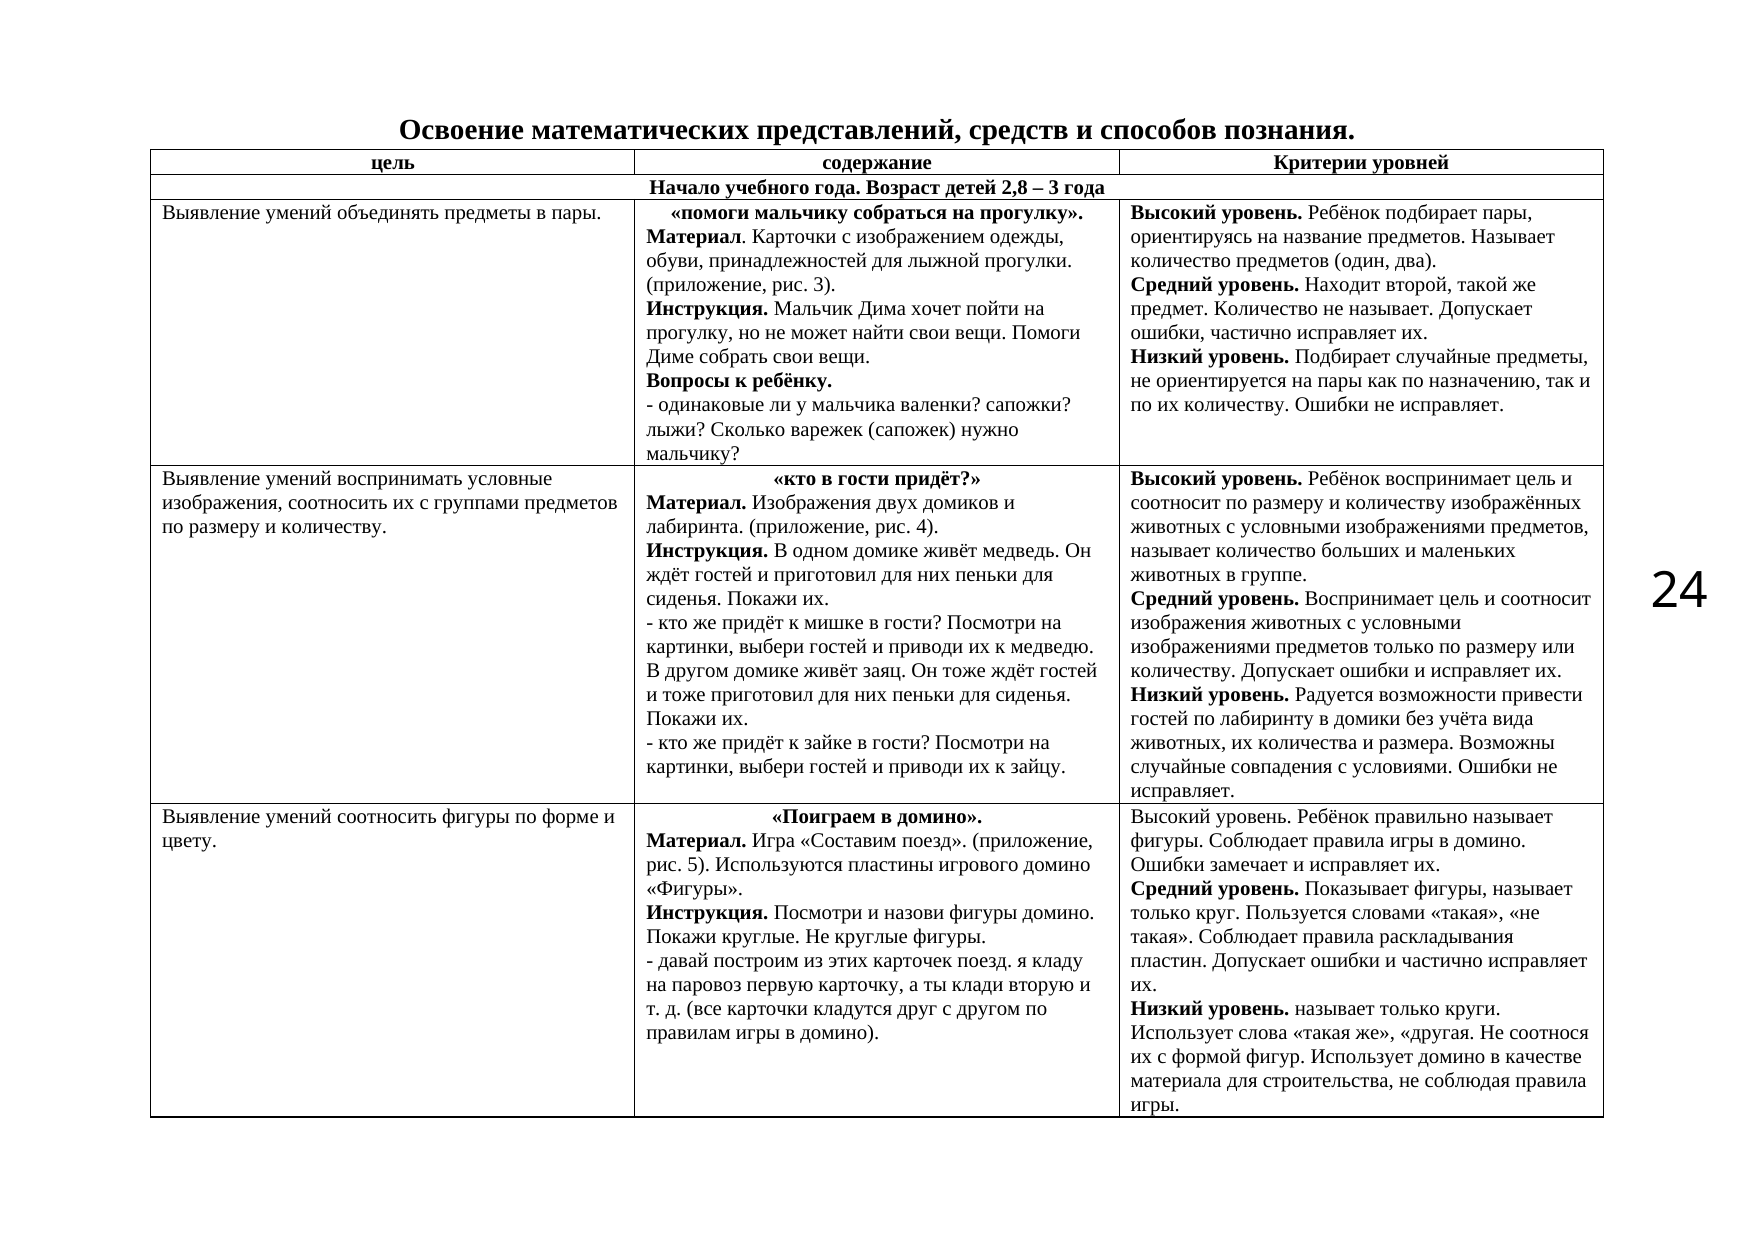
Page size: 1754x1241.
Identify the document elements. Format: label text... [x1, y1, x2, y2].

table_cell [151, 804, 634, 1116]
table_cell «помоги мальчику собраться на прогулку». Материал. Карточки с изображением одежды, обуви, принадлежностей для лыжной прогулки. (приложение, рис. 3). Инструкция. Мальчик Дима хочет пойти на прогулку, но не может найти свои вещи. Помоги Диме собрать свои вещи. Вопросы к ребёнку. - одинаковые ли у мальчика валенки? сапожки? лыжи? Сколько варежек (сапожек) нужно мальчику? [635, 200, 1119, 464]
text Освоение математических представлений, средств и способов познания. [150, 112, 1604, 146]
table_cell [635, 804, 1119, 1116]
table_cell «кто в гости придёт?» Материал. Изображения двух домиков и лабиринта. (приложение, рис. 4). Инструкция. В одном домике живёт медведь. Он ждёт гостей и приготовил для них пеньки для сиденья. Покажи их. - кто же придёт к мишке в гости? Посмотри на картинки, выбери гостей и приводи их к медведю. В другом домике живёт заяц. Он тоже ждёт гостей и тоже приготовил для них пеньки для сиденья. Покажи их. - кто же придёт к зайке в гости? Посмотри на картинки, выбери гостей и приводи их к зайцу. [635, 466, 1119, 802]
table_cell Высокий уровень. Ребёнок подбирает пары, ориентируясь на название предметов. Называет количество предметов (один, два). Средний уровень. Находит второй, такой же предмет. Количество не называет. Допускает ошибки, частично исправляет их. Низкий уровень. Подбирает случайные предметы, не ориентируется на пары как по назначению, так и по их количеству. Ошибки не исправляет. [1120, 200, 1603, 464]
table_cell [1120, 804, 1603, 1116]
table_header содержание [635, 150, 1119, 174]
table_cell Выявление умений воспринимать условные изображения, соотносить их с группами предметов по размеру и количеству. [151, 466, 634, 802]
table_cell Начало учебного года. Возраст детей 2,8 – 3 года [151, 175, 1603, 199]
table_cell Высокий уровень. Ребёнок воспринимает цель и соотносит по размеру и количеству изображённых животных с условными изображениями предметов, называет количество больших и маленьких животных в группе. Средний уровень. Воспринимает цель и соотносит изображения животных с условными изображениями предметов только по размеру или количеству. Допускает ошибки и исправляет их. Низкий уровень. Радуется возможности привести гостей по лабиринту в домики без учёта вида животных, их количества и размера. Возможны случайные совпадения с условиями. Ошибки не исправляет. [1120, 466, 1603, 802]
table_header Критерии уровней [1120, 150, 1603, 174]
table_header цель [151, 150, 634, 174]
table_cell Выявление умений объединять предметы в пары. [151, 200, 634, 464]
